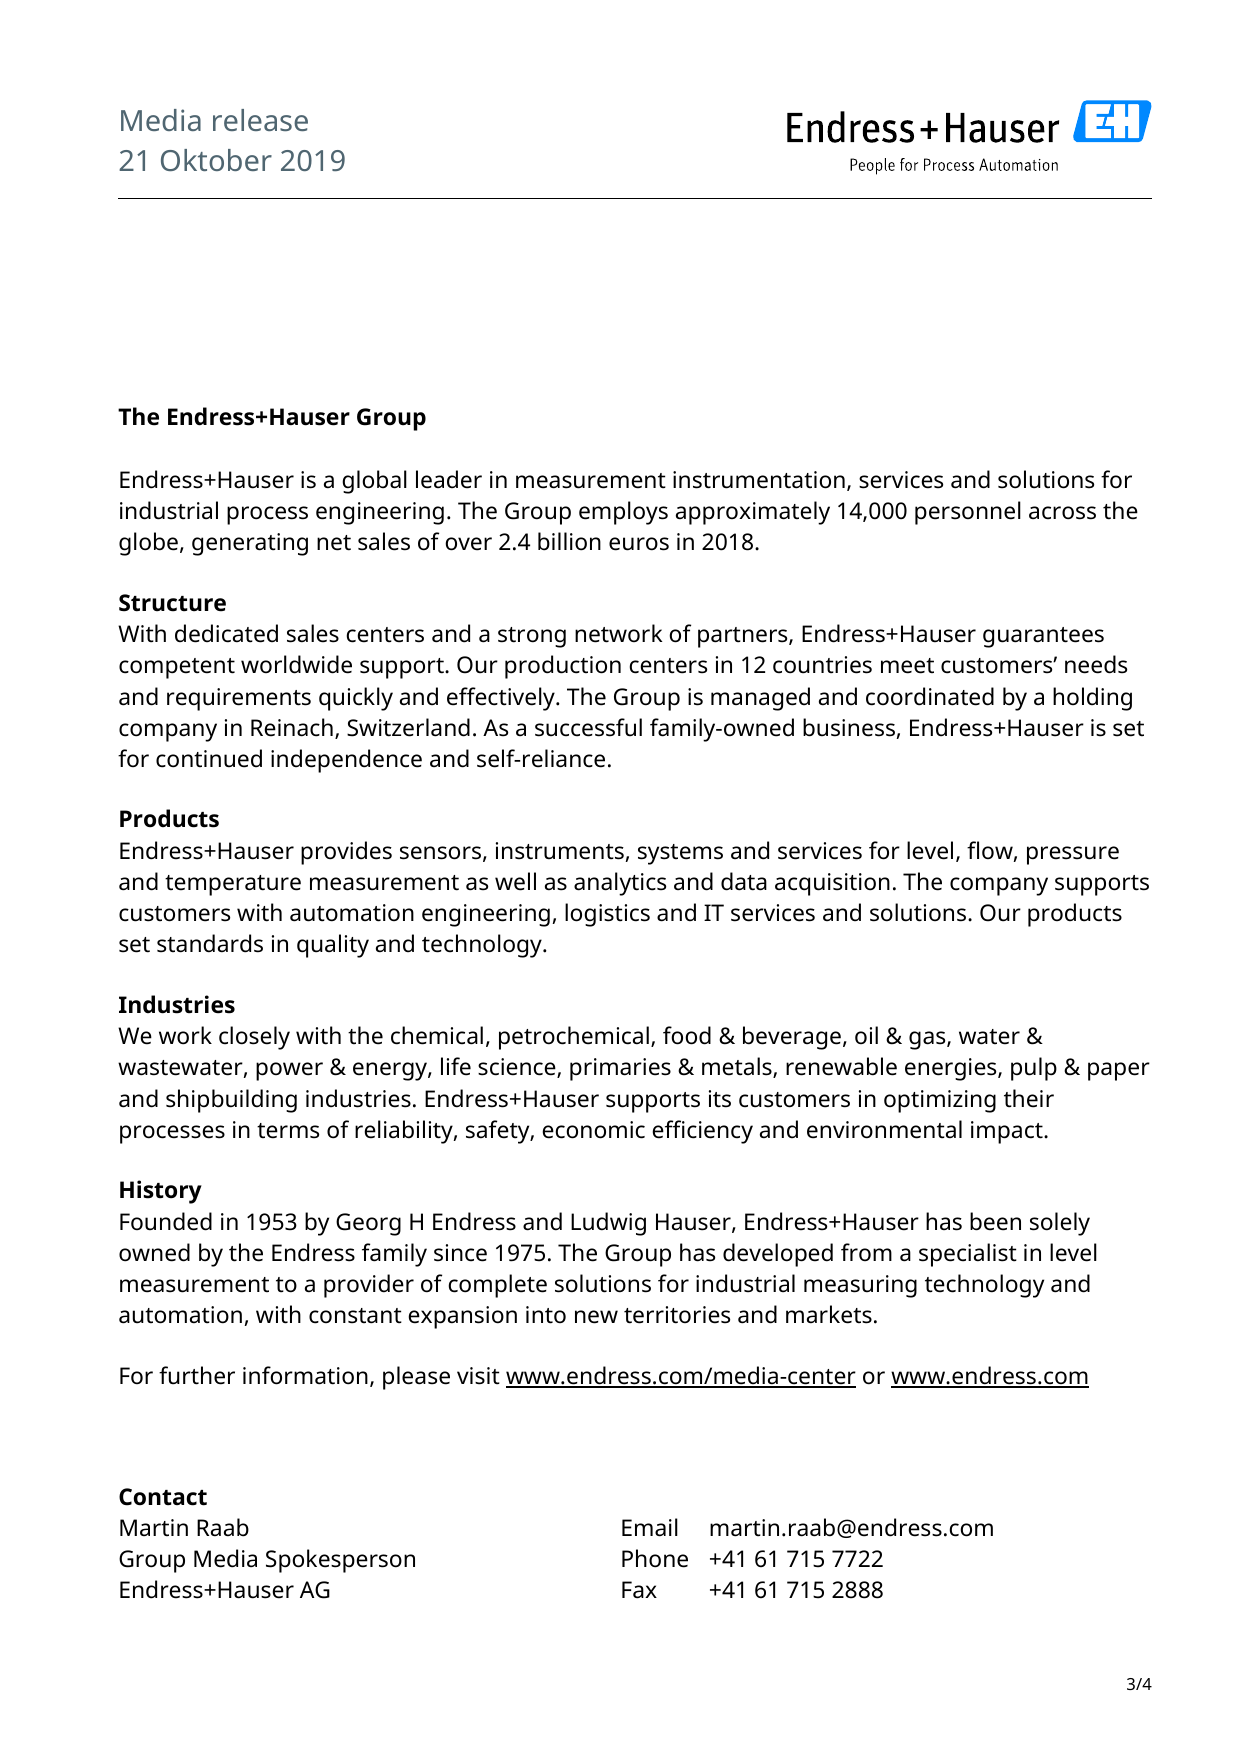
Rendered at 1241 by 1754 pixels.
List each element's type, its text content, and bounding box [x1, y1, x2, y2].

title Structure [118, 587, 1152, 618]
text For further information, please visit www.endress.com/media-center or www.endress.com [118, 1360, 1152, 1391]
text With dedicated sales centers and a strong network of partners, Endress+Hauser guarantees competent worldwide support. Our production centers in 12 countries meet customers’ needs and requirements quickly and effectively. The Group is managed and coordinated by a holding company in Reinach, Switzerland. As a successful family-owned business, Endress+Hauser is set for continued independence and self-reliance. [118, 618, 1152, 774]
title Industries [118, 989, 1152, 1020]
text We work closely with the chemical, petrochemical, food & beverage, oil & gas, water & wastewater, power & energy, life science, primaries & metals, renewable energies, pulp & paper and shipbuilding industries. Endress+Hauser supports its customers in optimizing their processes in terms of reliability, safety, economic efficiency and environmental impact. [118, 1020, 1152, 1145]
title Products [118, 803, 1152, 835]
text Endress+Hauser is a global leader in measurement instrumentation, services and solutions for industrial process engineering. The Group employs approximately 14,000 personnel across the globe, generating net sales of over 2.4 billion euros in 2018. [118, 464, 1152, 558]
text Contact [118, 1481, 1152, 1512]
title The Endress+Hauser Group [118, 401, 1152, 464]
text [118, 1512, 1152, 1606]
text Endress+Hauser provides sensors, instruments, systems and services for level, flow, pressure and temperature measurement as well as analytics and data acquisition. The company supports customers with automation engineering, logistics and IT services and solutions. Our products set standards in quality and technology. [118, 835, 1152, 960]
text Founded in 1953 by Georg H Endress and Ludwig Hauser, Endress+Hauser has been solely owned by the Endress family since 1975. The Group has developed from a specialist in level measurement to a provider of complete solutions for industrial measuring technology and automation, with constant expansion into new territories and markets. [118, 1206, 1152, 1331]
title History [118, 1174, 1152, 1206]
